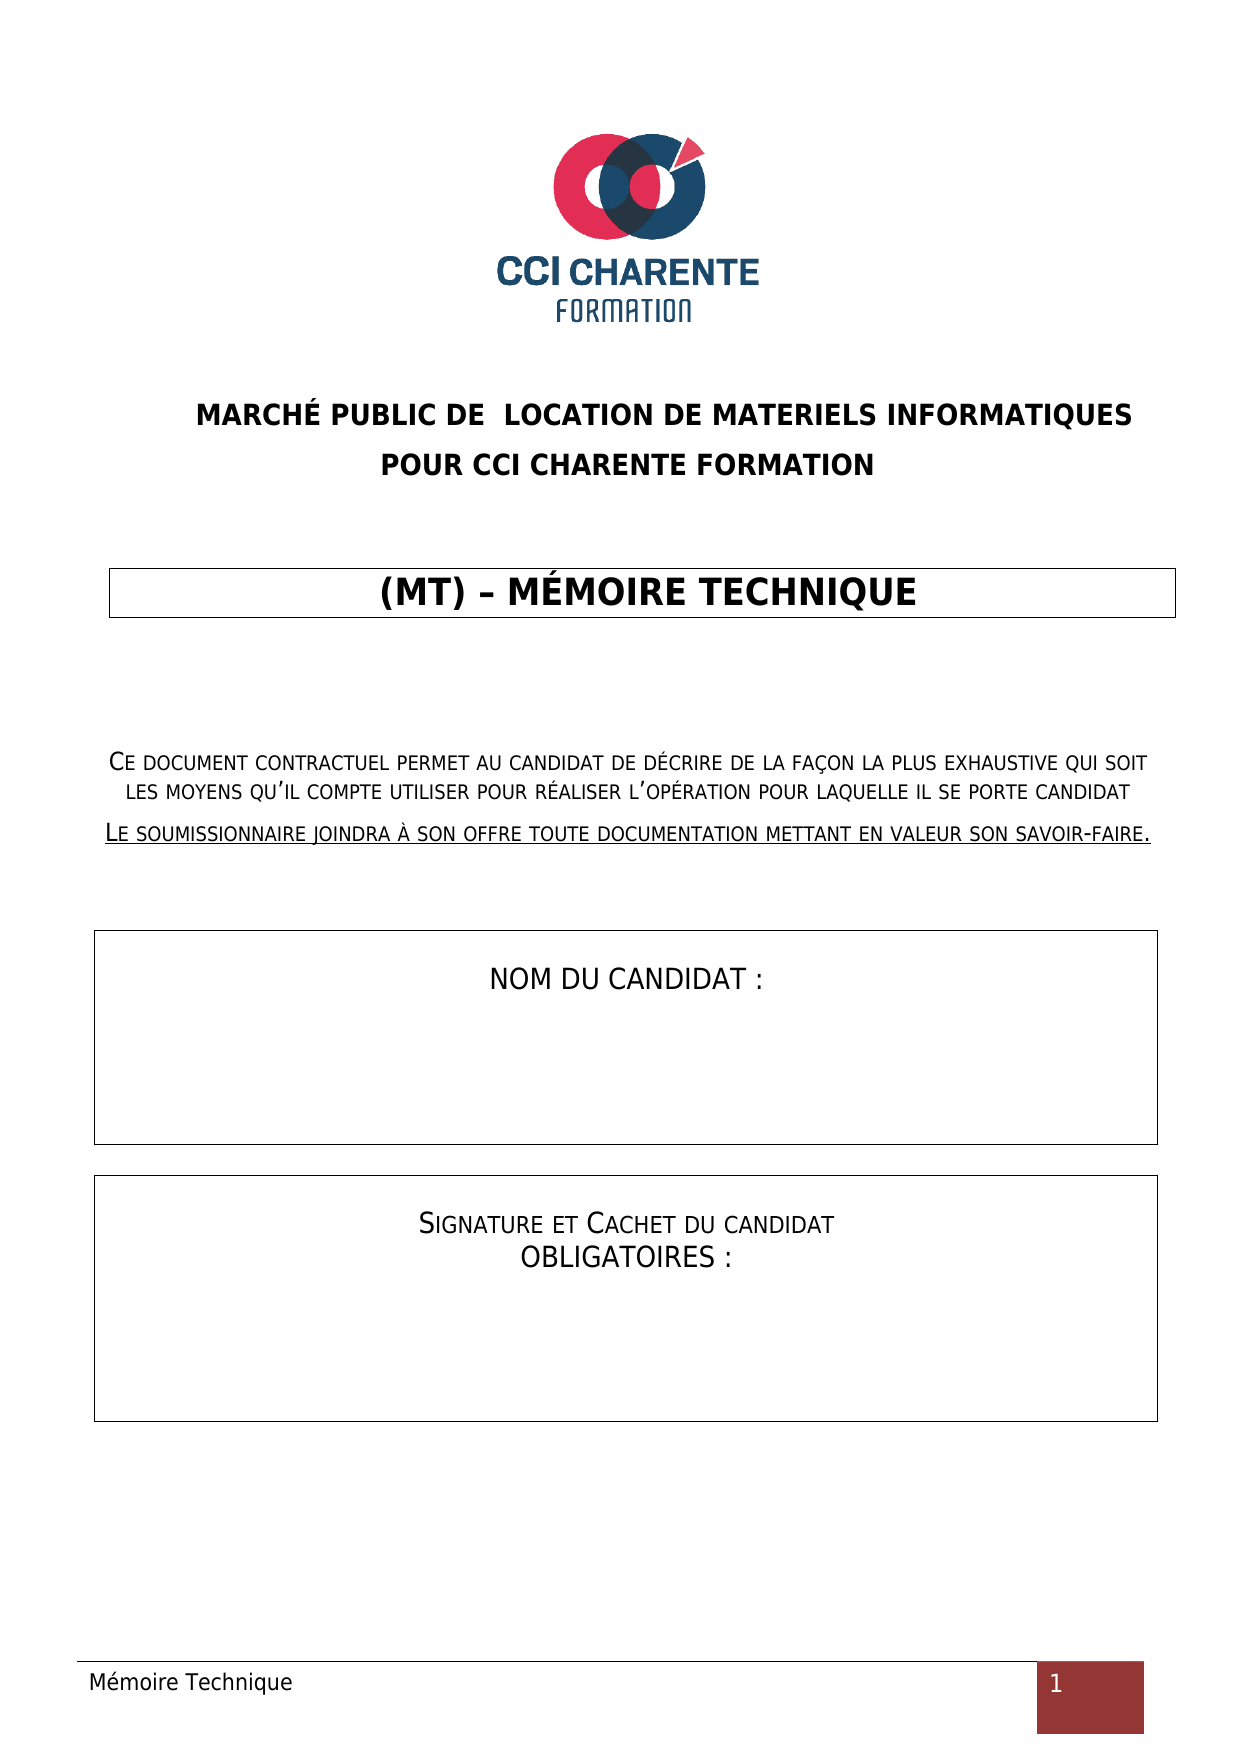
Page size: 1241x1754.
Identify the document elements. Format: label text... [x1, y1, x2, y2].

text Le soumissionnaire joindra à son offre toute documentation mettant en valeur son savoir-faire. [89, 818, 1167, 847]
text MARCHÉ PUBLIC DE LOCATION DE MATERIELS INFORMATIQUES POUR CCI CHARENTE FORMATION [89, 398, 1167, 483]
picture [483, 118, 772, 334]
text Signature et Cachet du candidat OBLIGATOIRES : [95, 1204, 1157, 1275]
text NOM DU CANDIDAT : [95, 959, 1157, 996]
text (MT) – MÉMOIRE TECHNIQUE [110, 569, 1175, 617]
text Ce document contractuel permet au candidat de décrire de la façon la plus exhaustive qui soit les moyens qu’il compte utiliser pour réaliser l’opération pour laquelle il se porte candidat [89, 747, 1167, 805]
